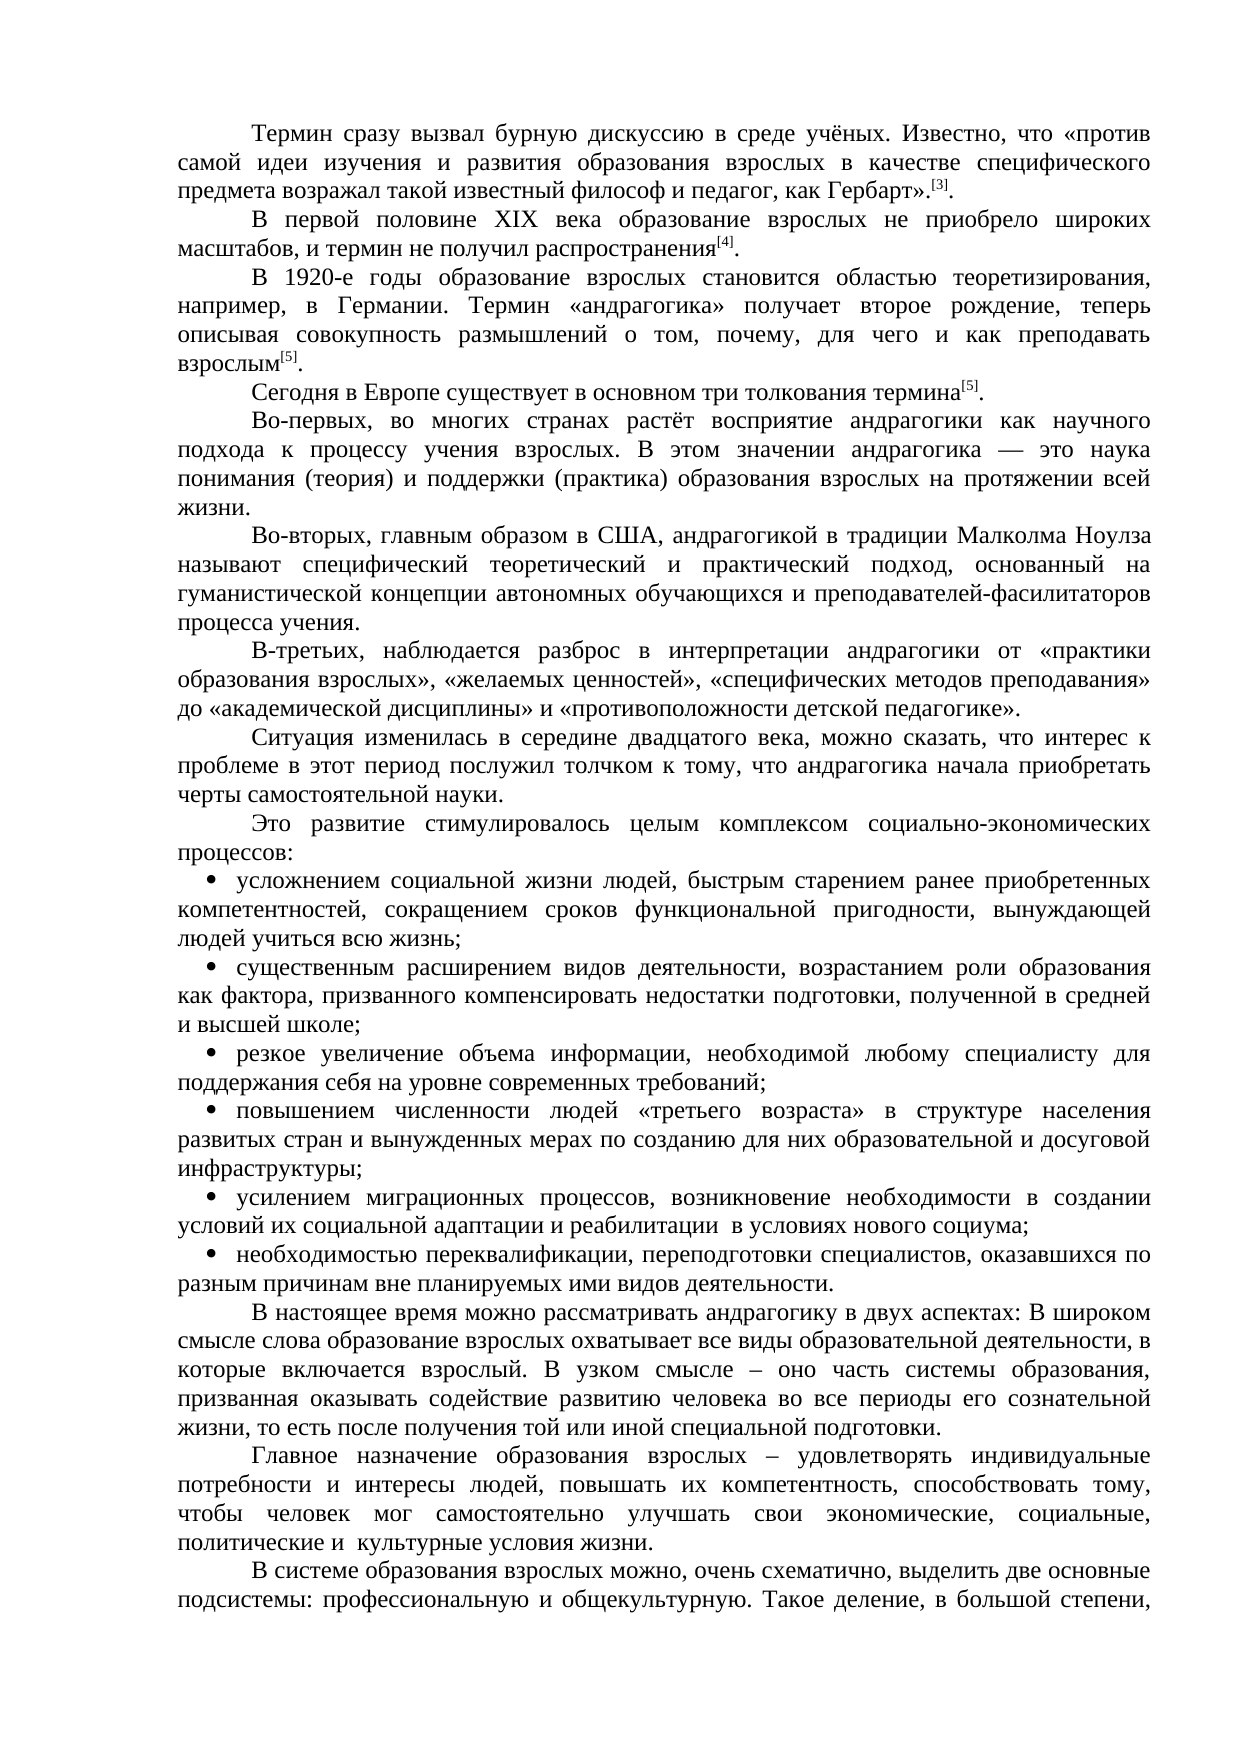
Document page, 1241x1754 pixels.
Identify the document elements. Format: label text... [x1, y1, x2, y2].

list существенным расширением видов деятельности, возрастанием роли образования как фактора, призванного компенсировать недостатки подготовки, полученной в средней и высшей школе; [177, 952, 1152, 1038]
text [177, 1556, 1152, 1613]
list необходимостью переквалификации, переподготовки специалистов, оказавшихся по разным причинам вне планируемых ими видов деятельности. [177, 1239, 1152, 1297]
list усложнением социальной жизни людей, быстрым старением ранее приобретенных компетентностей, сокращением сроков функциональной пригодности, вынуждающей людей учиться всю жизнь; [177, 866, 1152, 952]
text Во-первых, во многих странах растёт восприятие андрагогики как научного подхода к процессу учения взрослых. В этом значении андрагогика — это наука понимания (теория) и поддержки (практика) образования взрослых на протяжении всей жизни. [177, 406, 1152, 521]
text Это развитие стимулировалось целым комплексом социально-экономических процессов: [177, 808, 1152, 866]
text Во-вторых, главным образом в США, андрагогикой в традиции Малколма Ноулза называют специфический теоретический и практический подход, основанный на гуманистической концепции автономных обучающихся и преподавателей-фасилитаторов процесса учения. [177, 521, 1152, 636]
list повышением численности людей «третьего возраста» в структуре населения развитых стран и вынужденных мерах по созданию для них образовательной и досуговой инфраструктуры; [177, 1096, 1152, 1182]
text В настоящее время можно рассматривать андрагогику в двух аспектах: В широком смысле слова образование взрослых охватывает все виды образовательной деятельности, в которые включается взрослый. В узком смысле – оно часть системы образования, призванная оказывать содействие развитию человека во все периоды его сознательной жизни, то есть после получения той или иной специальной подготовки. [177, 1297, 1152, 1441]
text Главное назначение образования взрослых – удовлетворять индивидуальные потребности и интересы людей, повышать их компетентность, способствовать тому, чтобы человек мог самостоятельно улучшать свои экономические, социальные, политические и культурные условия жизни. [177, 1441, 1152, 1556]
list резкое увеличение объема информации, необходимой любому специалисту для поддержания себя на уровне современных требований; [177, 1038, 1152, 1096]
text В первой половине XIX века образование взрослых не приобрело широких масштабов, и термин не получил распространения[4]. [177, 204, 1152, 262]
text Ситуация изменилась в середине двадцатого века, можно сказать, что интерес к проблеме в этот период послужил толчком к тому, что андрагогика начала приобретать черты самостоятельной науки. [177, 722, 1152, 808]
list усилением миграционных процессов, возникновение необходимости в создании условий их социальной адаптации и реабилитации в условиях нового социума; [177, 1182, 1152, 1239]
text В-третьих, наблюдается разброс в интерпретации андрагогики от «практики образования взрослых», «желаемых ценностей», «специфических методов преподавания» до «академической дисциплины» и «противоположности детской педагогике». [177, 636, 1152, 722]
text В 1920-е годы образование взрослых становится областью теоретизирования, например, в Германии. Термин «андрагогика» получает второе рождение, теперь описывая совокупность размышлений о том, почему, для чего и как преподавать взрослым[5]. [177, 262, 1152, 377]
text Термин сразу вызвал бурную дискуссию в среде учёных. Известно, что «против самой идеи изучения и развития образования взрослых в качестве специфического предмета возражал такой известный философ и педагог, как Гербарт».[3]. [177, 118, 1152, 204]
text Сегодня в Европе существует в основном три толкования термина[5]. [177, 377, 1152, 406]
